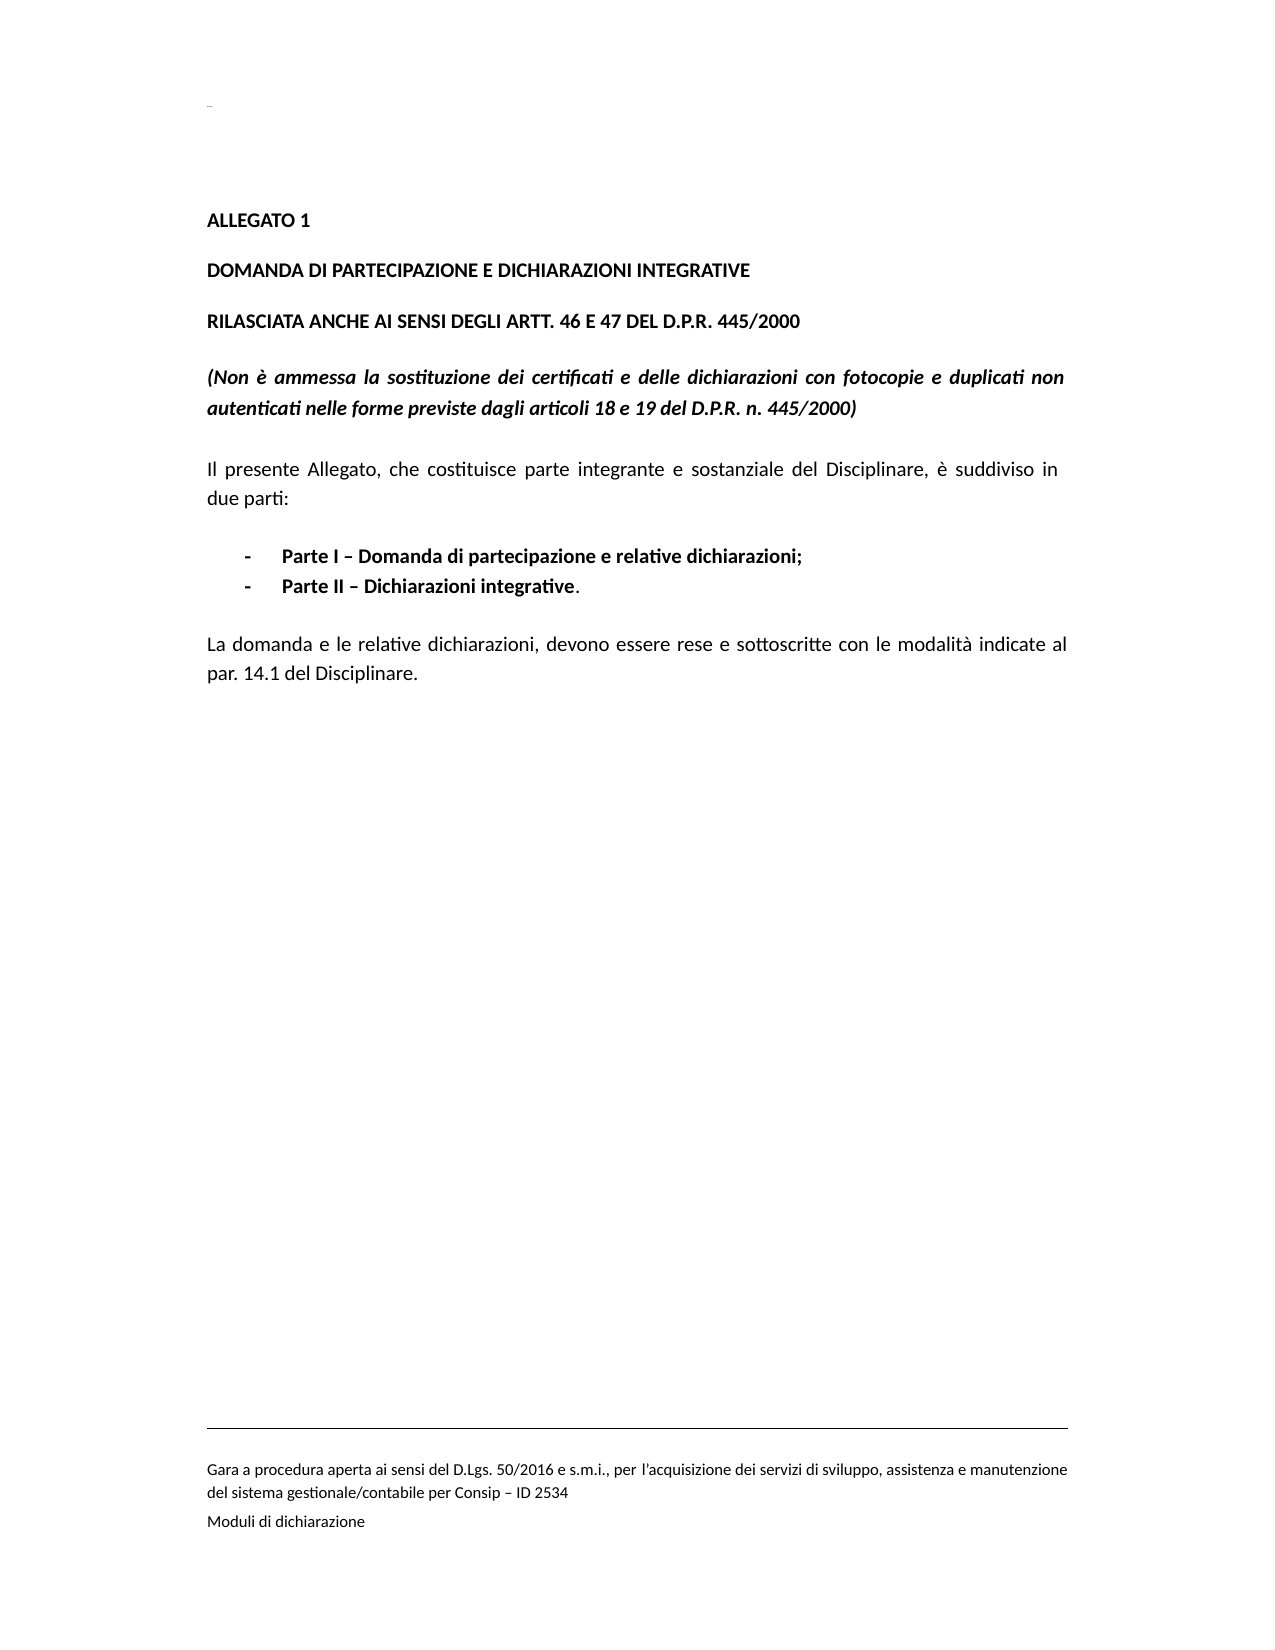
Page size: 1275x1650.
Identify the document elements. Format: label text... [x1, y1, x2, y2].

text RILASCIATA ANCHE AI SENSI DEGLI ARTT. 46 E 47 DEL D.P.R. 445/2000 [207, 308, 1068, 334]
list Parte II – Dichiarazioni integrative. [244, 570, 1068, 599]
text La domanda e le relative dichiarazioni, devono essere rese e sottoscritte con le modalità indicate al par. 14.1 del Disciplinare. [207, 628, 1068, 686]
text (Non è ammessa la sostituzione dei certificati e delle dichiarazioni con fotocopie e duplicati non autenticati nelle forme previste dagli articoli 18 e 19 del D.P.R. n. 445/2000) [207, 359, 1068, 422]
text doMANDA di partecipazione e dichiarazioni integrative [207, 258, 1068, 283]
text Il presente Allegato, che costituisce parte integrante e sostanziale del Disciplinare, è suddiviso in due parti: [207, 453, 1068, 511]
text ALLEGATO 1 [207, 207, 1068, 232]
list Parte I – Domanda di partecipazione e relative dichiarazioni; [244, 541, 1068, 570]
